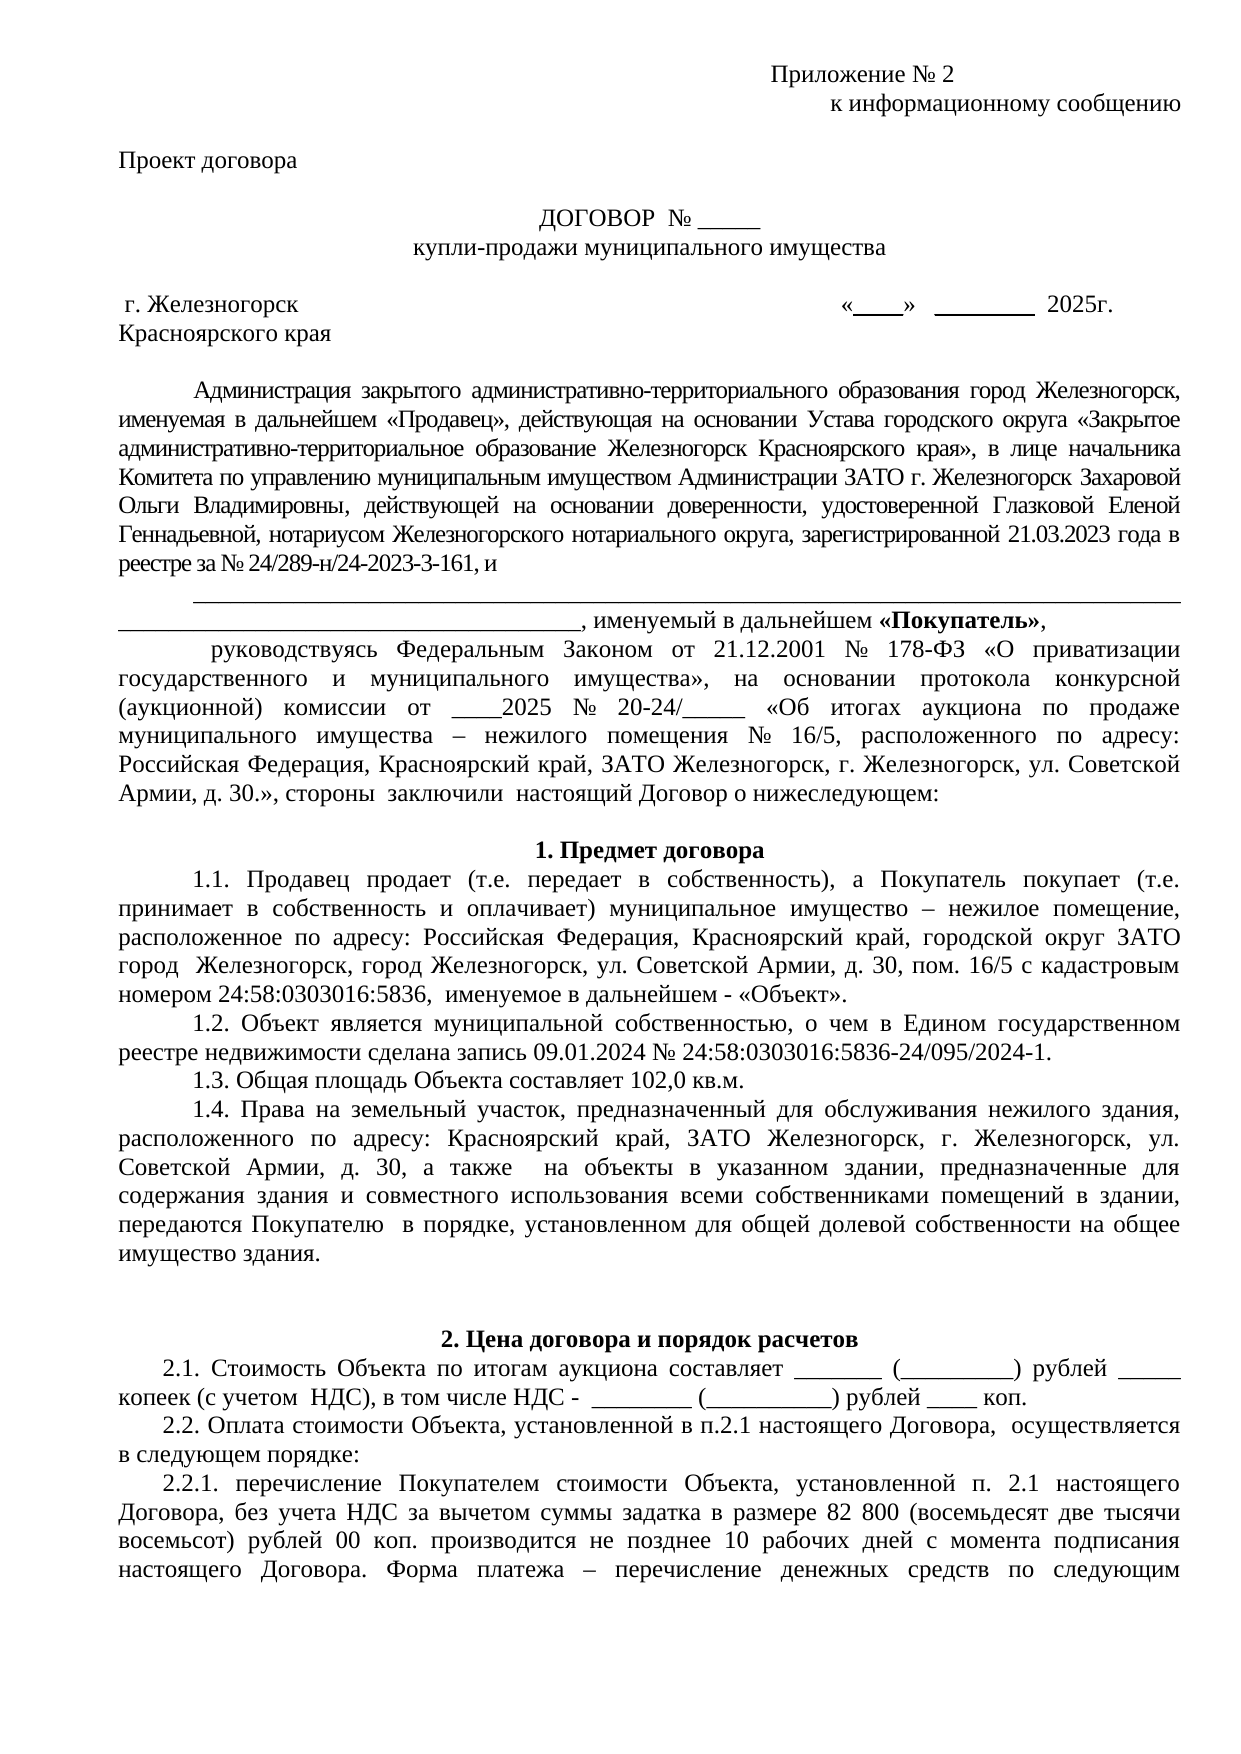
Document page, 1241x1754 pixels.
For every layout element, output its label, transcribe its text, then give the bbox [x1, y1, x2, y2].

text 1.4. Права на земельный участок, предназначенный для обслуживания нежилого здания, расположенного по адресу: Красноярский край, ЗАТО Железногорск, г. Железногорск, ул. Советской Армии, д. 30, а также на объекты в указанном здании, предназначенные для содержания здания и совместного использования всеми собственниками помещений в здании, передаются Покупателю в порядке, установленном для общей долевой собственности на общее имущество здания. [118, 1094, 1181, 1267]
text к информационному сообщению [162, 88, 1181, 117]
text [118, 1468, 1181, 1583]
text ____________________________________________________________________________________________________________________, именуемый в дальнейшем «Покупатель», [118, 577, 1181, 634]
text г. Железногорск «____» ________ 2025г. [118, 289, 1181, 318]
text 1. Предмет договора [118, 835, 1181, 864]
text 2. Цена договора и порядок расчетов [118, 1324, 1181, 1353]
text 1.2. Объект является муниципальной собственностью, о чем в Едином государственном реестре недвижимости сделана запись 09.01.2024 № 24:58:0303016:5836-24/095/2024-1. [118, 1008, 1181, 1065]
text Красноярского края [118, 318, 1181, 347]
text руководствуясь Федеральным Законом от 21.12.2001 № 178-ФЗ «О приватизации государственного и муниципального имущества», на основании протокола конкурсной (аукционной) комиссии от ____2025 № 20-24/_____ «Об итогах аукциона по продаже муниципального имущества – нежилого помещения № 16/5, расположенного по адресу: Российская Федерация, Красноярский край, ЗАТО Железногорск, г. Железногорск, ул. Советской Армии, д. 30.», стороны заключили настоящий Договор о нижеследующем: [118, 634, 1181, 807]
text ДОГОВОР № _____ [118, 203, 1181, 232]
text Проект договора [118, 145, 1181, 174]
text Приложение № 2 [162, 59, 1181, 88]
text 1.1. Продавец продает (т.е. передает в собственность), а Покупатель покупает (т.е. принимает в собственность и оплачивает) муниципальное имущество – нежилое помещение, расположенное по адресу: Российская Федерация, Красноярский край, городской округ ЗАТО город Железногорск, город Железногорск, ул. Советской Армии, д. 30, пом. 16/5 с кадастровым номером 24:58:0303016:5836, именуемое в дальнейшем - «Объект». [118, 864, 1181, 1008]
text 1.3. Общая площадь Объекта составляет 102,0 кв.м. [118, 1065, 1181, 1094]
text Администрация закрытого административно-территориального образования город Железногорск, именуемая в дальнейшем «Продавец», действующая на основании Устава городского округа «Закрытое административно-территориальное образование Железногорск Красноярского края», в лице начальника Комитета по управлению муниципальным имуществом Администрации ЗАТО г. Железногорск Захаровой Ольги Владимировны, действующей на основании доверенности, удостоверенной Глазковой Еленой Геннадьевной, нотариусом Железногорского нотариального округа, зарегистрированной 21.03.2023 года в реестре за № 24/289-н/24-2023-3-161, и [118, 375, 1181, 577]
text 2.2. Оплата стоимости Объекта, установленной в п.2.1 настоящего Договора, осуществляется в следующем порядке: [118, 1410, 1181, 1468]
text купли-продажи муниципального имущества [118, 232, 1181, 260]
text 2.1. Стоимость Объекта по итогам аукциона составляет _______ (_________) рублей _____ копеек (с учетом НДС), в том числе НДС - ________ (__________) рублей ____ коп. [118, 1353, 1181, 1410]
